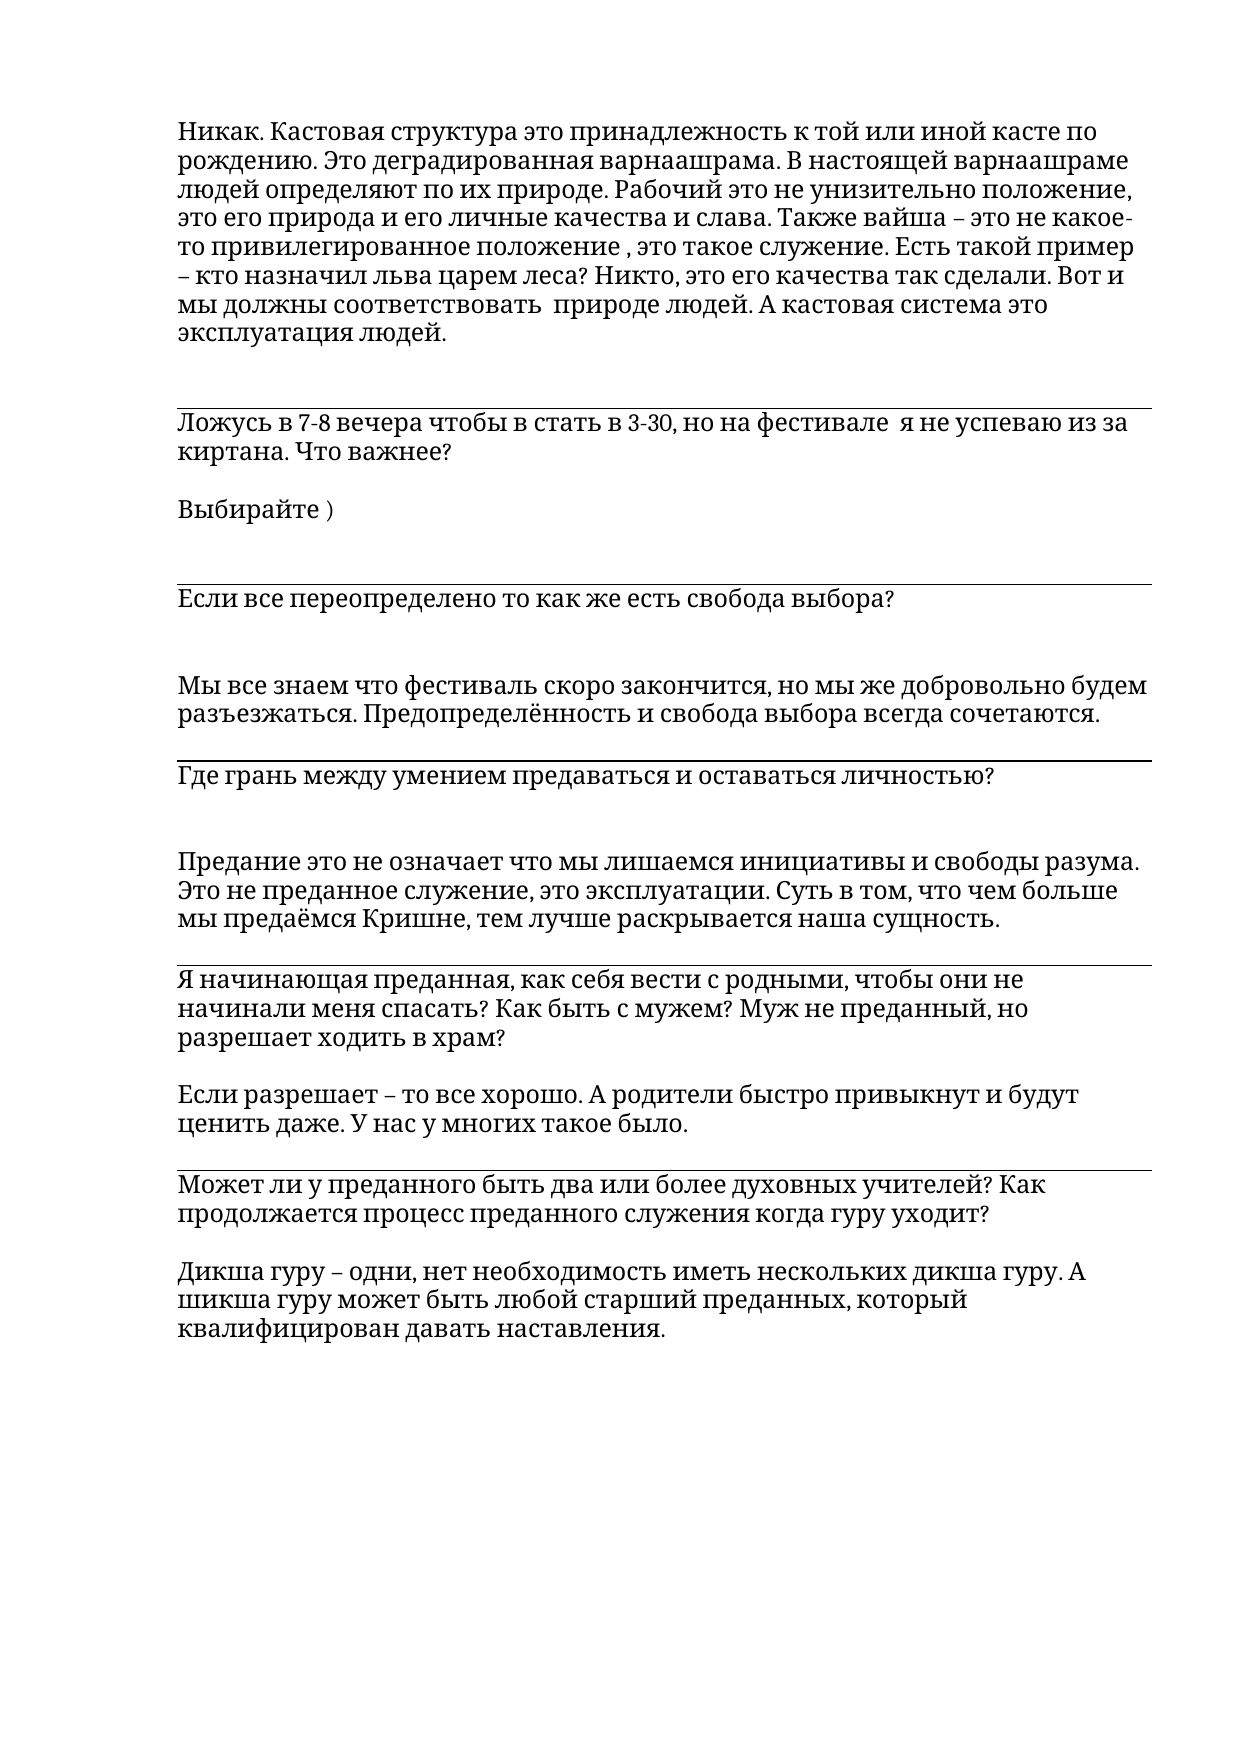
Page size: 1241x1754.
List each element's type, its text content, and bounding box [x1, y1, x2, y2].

text Я начинающая преданная, как себя вести с родными, чтобы они не начинали меня спасать? Как быть с мужем? Муж не преданный, но разрешает ходить в храм? [177, 966, 1152, 1053]
text Ложусь в 7-8 вечера чтобы в стать в 3-30, но на фестивале я не успеваю из за киртана. Что важнее? [177, 409, 1152, 467]
text Если все переопределено то как же есть свобода выбора? [177, 585, 1152, 614]
text Где грань между умением предаваться и оставаться личностью? [177, 762, 1152, 790]
text Если разрешает – то все хорошо. А родители быстро привыкнут и будут ценить даже. У нас у многих такое было. [177, 1081, 1152, 1139]
text Предание это не означает что мы лишаемся инициативы и свободы разума. Это не преданное служение, это эксплуатации. Суть в том, что чем больше мы предаёмся Кришне, тем лучше раскрывается наша сущность. [177, 848, 1152, 934]
text Выбирайте ) [177, 496, 1152, 524]
text Может ли у преданного быть два или более духовных учителей? Как продолжается процесс преданного служения когда гуру уходит? [177, 1171, 1152, 1229]
text Никак. Кастовая структура это принадлежность к той или иной касте по рождению. Это деградированная варнаашрама. В настоящей варнаашраме людей определяют по их природе. Рабочий это не унизительно положение, это его природа и его личные качества и слава. Также вайша – это не какое-то привилегированное положение , это такое служение. Есть такой пример – кто назначил льва царем леса? Никто, это его качества так сделали. Вот и мы должны соответствовать природе людей. А кастовая система это эксплуатация людей. [177, 118, 1152, 348]
text Дикша гуру – одни, нет необходимость иметь нескольких дикша гуру. А шикша гуру может быть любой старший преданных, который квалифицирован давать наставления. [177, 1258, 1152, 1344]
text Мы все знаем что фестиваль скоро закончится, но мы же добровольно будем разъезжаться. Предопределённость и свобода выбора всегда сочетаются. [177, 672, 1152, 729]
